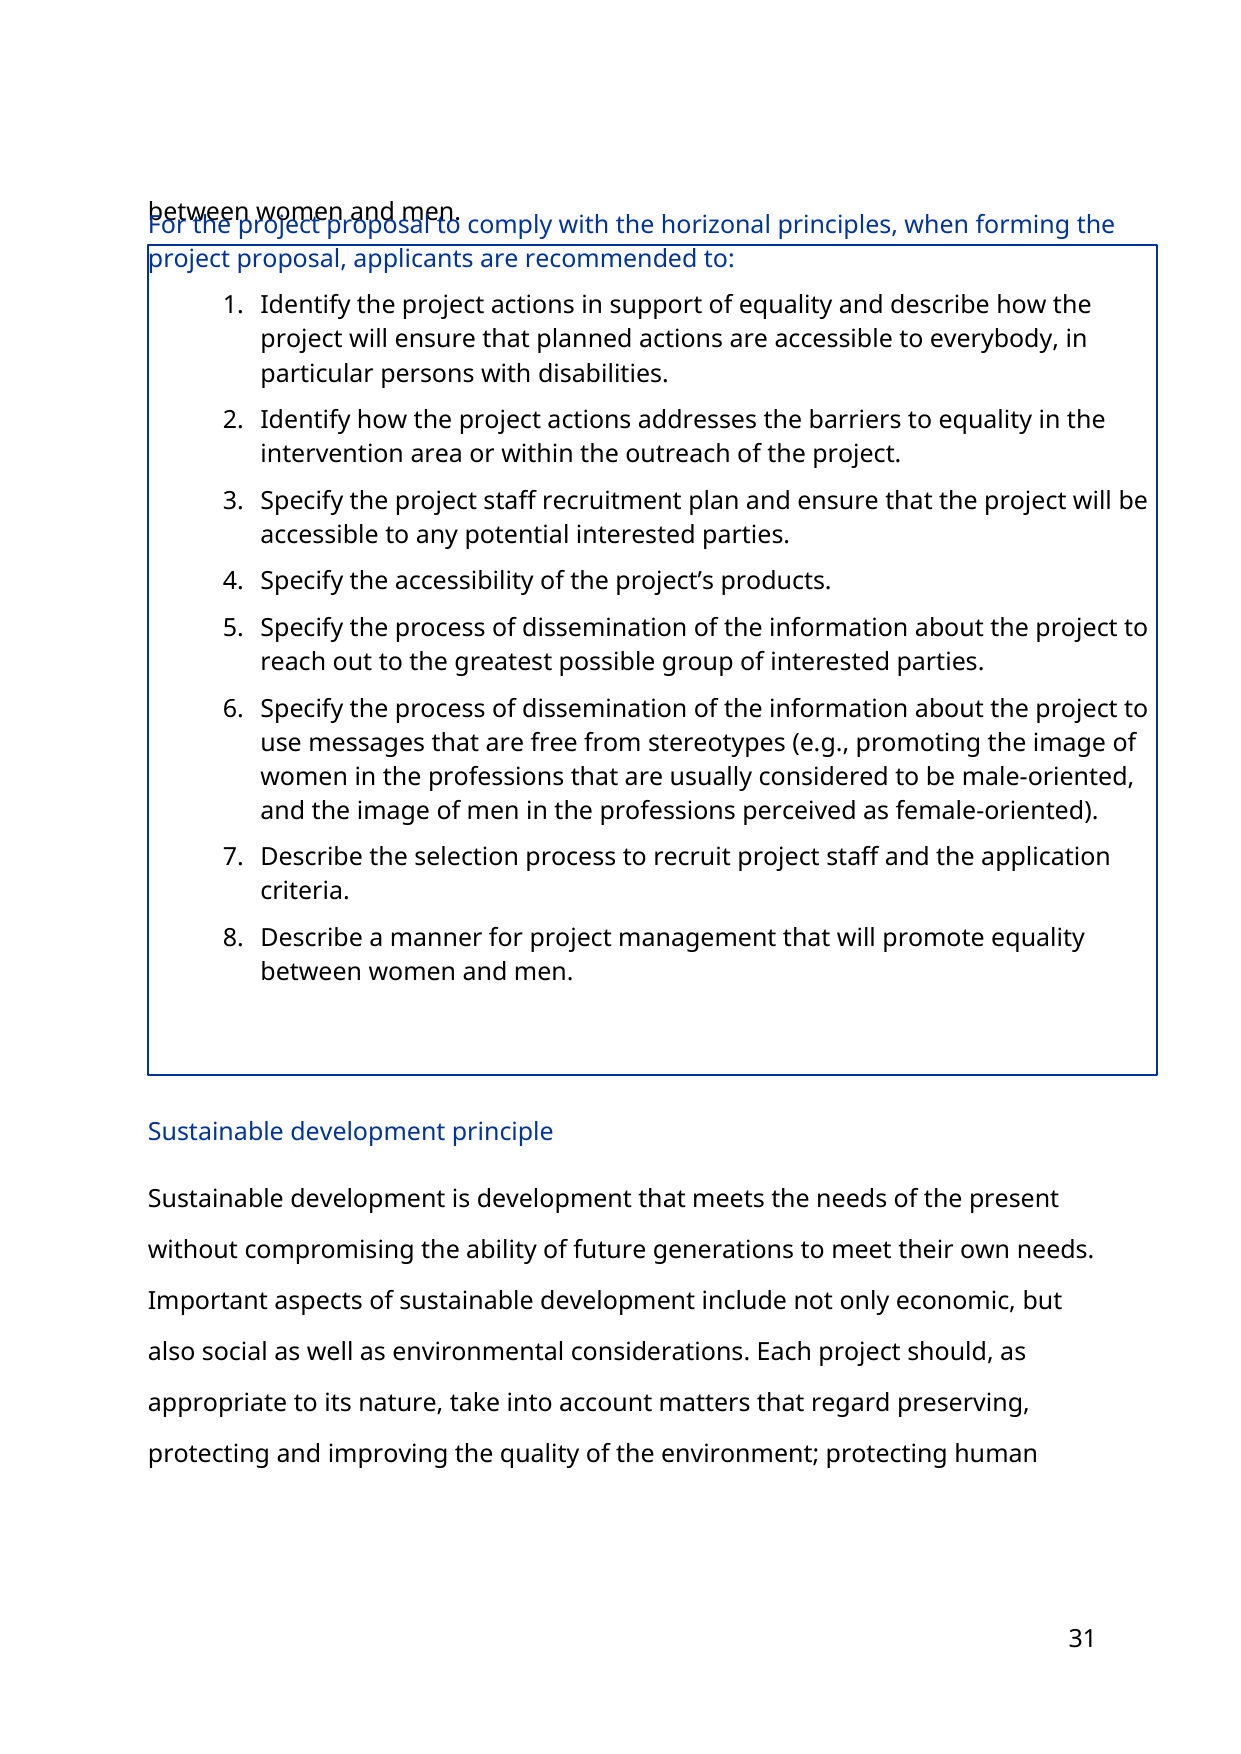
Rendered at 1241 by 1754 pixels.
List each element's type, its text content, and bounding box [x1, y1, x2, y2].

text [148, 1181, 1097, 1470]
text Sustainable development principle [148, 1113, 1097, 1147]
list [148, 194, 1097, 244]
